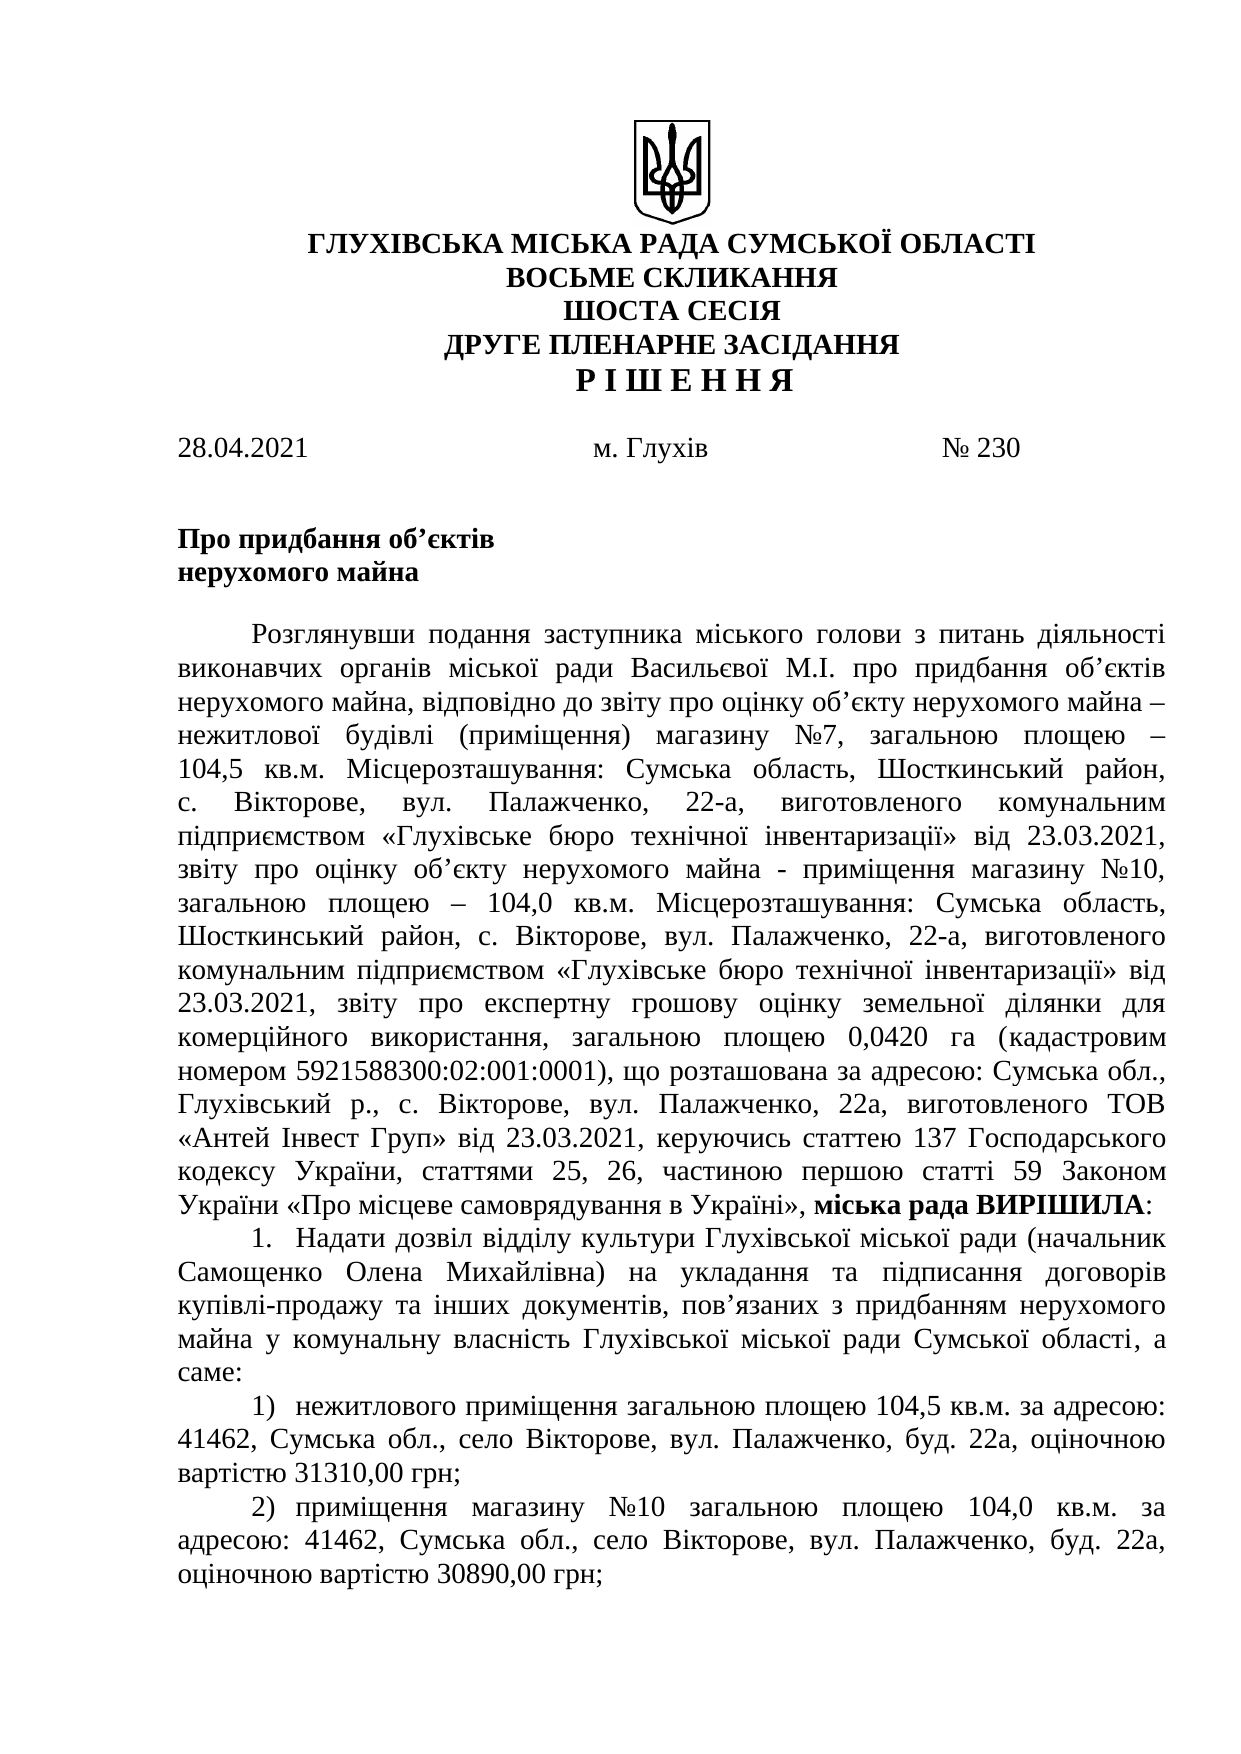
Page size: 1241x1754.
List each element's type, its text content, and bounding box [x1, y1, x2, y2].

list нежитлового приміщення загальною площею 104,5 кв.м. за адресою: 41462, Сумська обл., село Вікторове, вул. Палажченко, буд. 22а, оціночною вартістю 31310,00 грн; [177, 1388, 1167, 1489]
list Надати дозвіл відділу культури Глухівської міської ради (начальник Самощенко Олена Михайлівна) на укладання та підписання договорів купівлі-продажу та інших документів, пов’язаних з придбанням нерухомого майна у комунальну власність Глухівської міської ради Сумської області, а саме: [177, 1220, 1167, 1288]
text Розглянувши подання заступника міського голови з питань діяльності виконавчих органів міської ради Васильєвої М.І. про придбання об’єктів нерухомого майна, відповідно до звіту про оцінку об’єкту нерухомого майна – нежитлової будівлі (приміщення) магазину №7, загальною площею – 104,5 кв.м. Місцерозташування: Сумська область, Шосткинський район, с. Вікторове, вул. Палажченко, 22-а, виготовленого комунальним підприємством «Глухівське бюро технічної інвентаризації» від 23.03.2021, звіту про оцінку об’єкту нерухомого майна - приміщення магазину №10, загальною площею – 104,0 кв.м. Місцерозташування: Сумська область, Шосткинський район, с. Вікторове, вул. Палажченко, 22-а, виготовленого комунальним підприємством «Глухівське бюро технічної інвентаризації» від 23.03.2021, звіту про експертну грошову оцінку земельної ділянки для комерційного використання, загальною площею 0,0420 га (кадастровим номером 5921588300:02:001:0001), що розташована за адресою: Сумська обл., Глухівський р., с. Вікторове, вул. Палажченко, 22а, виготовленого ТОВ «Антей Інвест Груп» від 23.03.2021, керуючись статтею 137 Господарського кодексу України, статтями 25, 26, частиною першою статті 59 Законом України «Про місцеве самоврядування в Україні», міська рада ВИРІШИЛА: [403, 1120, 1167, 1220]
picture [631, 118, 713, 227]
text ДРУГЕ ПЛЕНАРНЕ ЗАСІДАННЯ [177, 327, 1167, 360]
text ШОСТА СЕСІЯ [177, 293, 1167, 327]
list Надати дозвіл відділу культури Глухівської міської ради (начальник Самощенко Олена Михайлівна) на укладання та підписання договорів купівлі-продажу та інших документів, пов’язаних з придбанням нерухомого майна у комунальну власність Глухівської міської ради Сумської області, а саме: [177, 1321, 1167, 1388]
text Глухівська міська рада Сумської області [177, 226, 1167, 260]
text 28.04.2021 м. Глухів № 230 [177, 430, 1167, 463]
text Розглянувши подання заступника міського голови з питань діяльності виконавчих органів міської ради Васильєвої М.І. про придбання об’єктів нерухомого майна, відповідно до звіту про оцінку об’єкту нерухомого майна – нежитлової будівлі (приміщення) магазину №7, загальною площею – 104,5 кв.м. Місцерозташування: Сумська область, Шосткинський район, с. Вікторове, вул. Палажченко, 22-а, виготовленого комунальним підприємством «Глухівське бюро технічної інвентаризації» від 23.03.2021, звіту про оцінку об’єкту нерухомого майна - приміщення магазину №10, загальною площею – 104,0 кв.м. Місцерозташування: Сумська область, Шосткинський район, с. Вікторове, вул. Палажченко, 22-а, виготовленого комунальним підприємством «Глухівське бюро технічної інвентаризації» від 23.03.2021, звіту про експертну грошову оцінку земельної ділянки для комерційного використання, загальною площею 0,0420 га (кадастровим номером 5921588300:02:001:0001), що розташована за адресою: Сумська обл., Глухівський р., с. Вікторове, вул. Палажченко, 22а, виготовленого ТОВ «Антей Інвест Груп» від 23.03.2021, керуючись статтею 137 Господарського кодексу України, статтями 25, 26, частиною першою статті 59 Законом України «Про місцеве самоврядування в Україні», міська рада ВИРІШИЛА: [177, 617, 1167, 1053]
text Р І Ш Е Н Н Я [177, 360, 1167, 399]
list приміщення магазину №10 загальною площею 104,0 кв.м. за адресою: 41462, Сумська обл., село Вікторове, вул. Палажченко, буд. 22а, оціночною вартістю 30890,00 грн; [177, 1489, 1167, 1589]
text нерухомого майна [177, 554, 664, 588]
text ВОСЬМЕ СКЛИКАННЯ [177, 260, 1167, 293]
text Про придбання об’єктів [177, 521, 664, 554]
